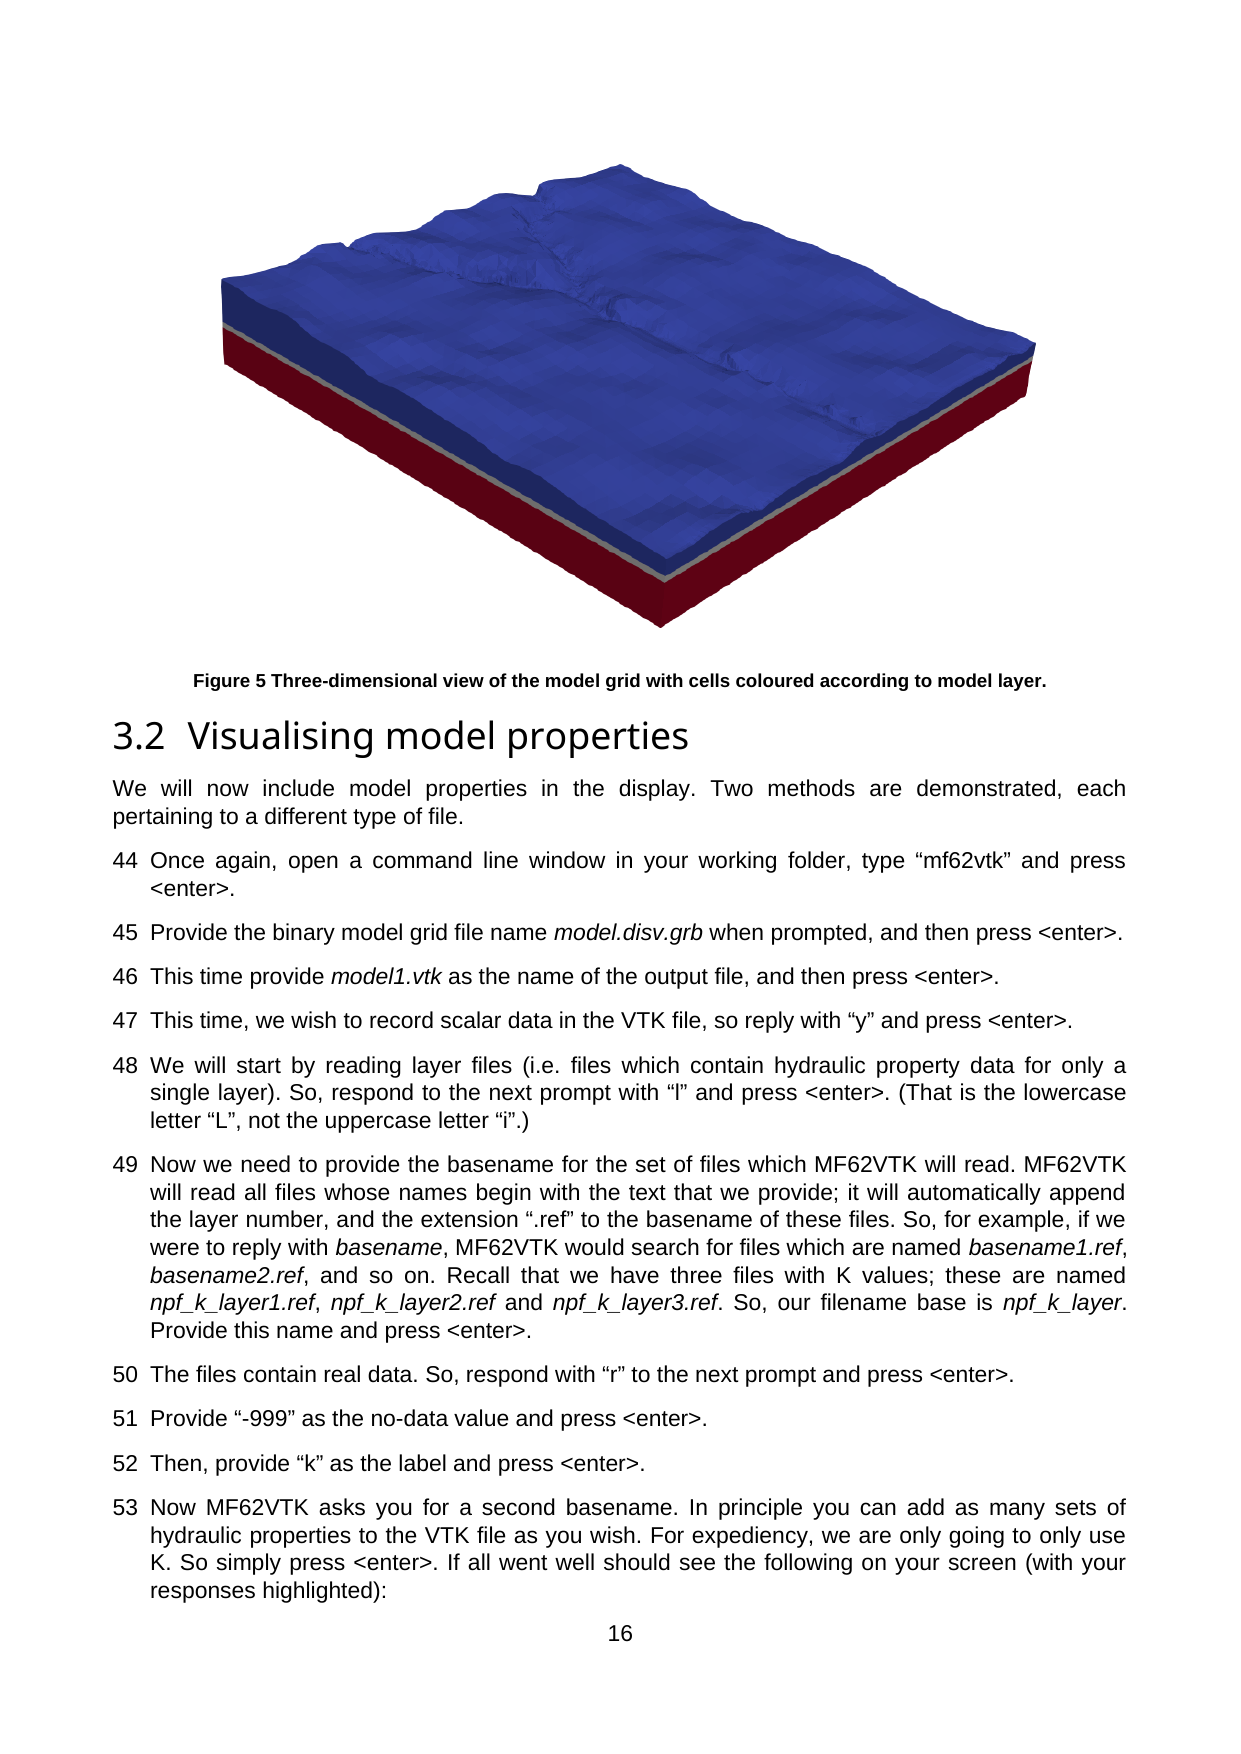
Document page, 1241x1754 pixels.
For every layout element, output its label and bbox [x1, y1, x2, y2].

picture [112, 150, 1128, 652]
